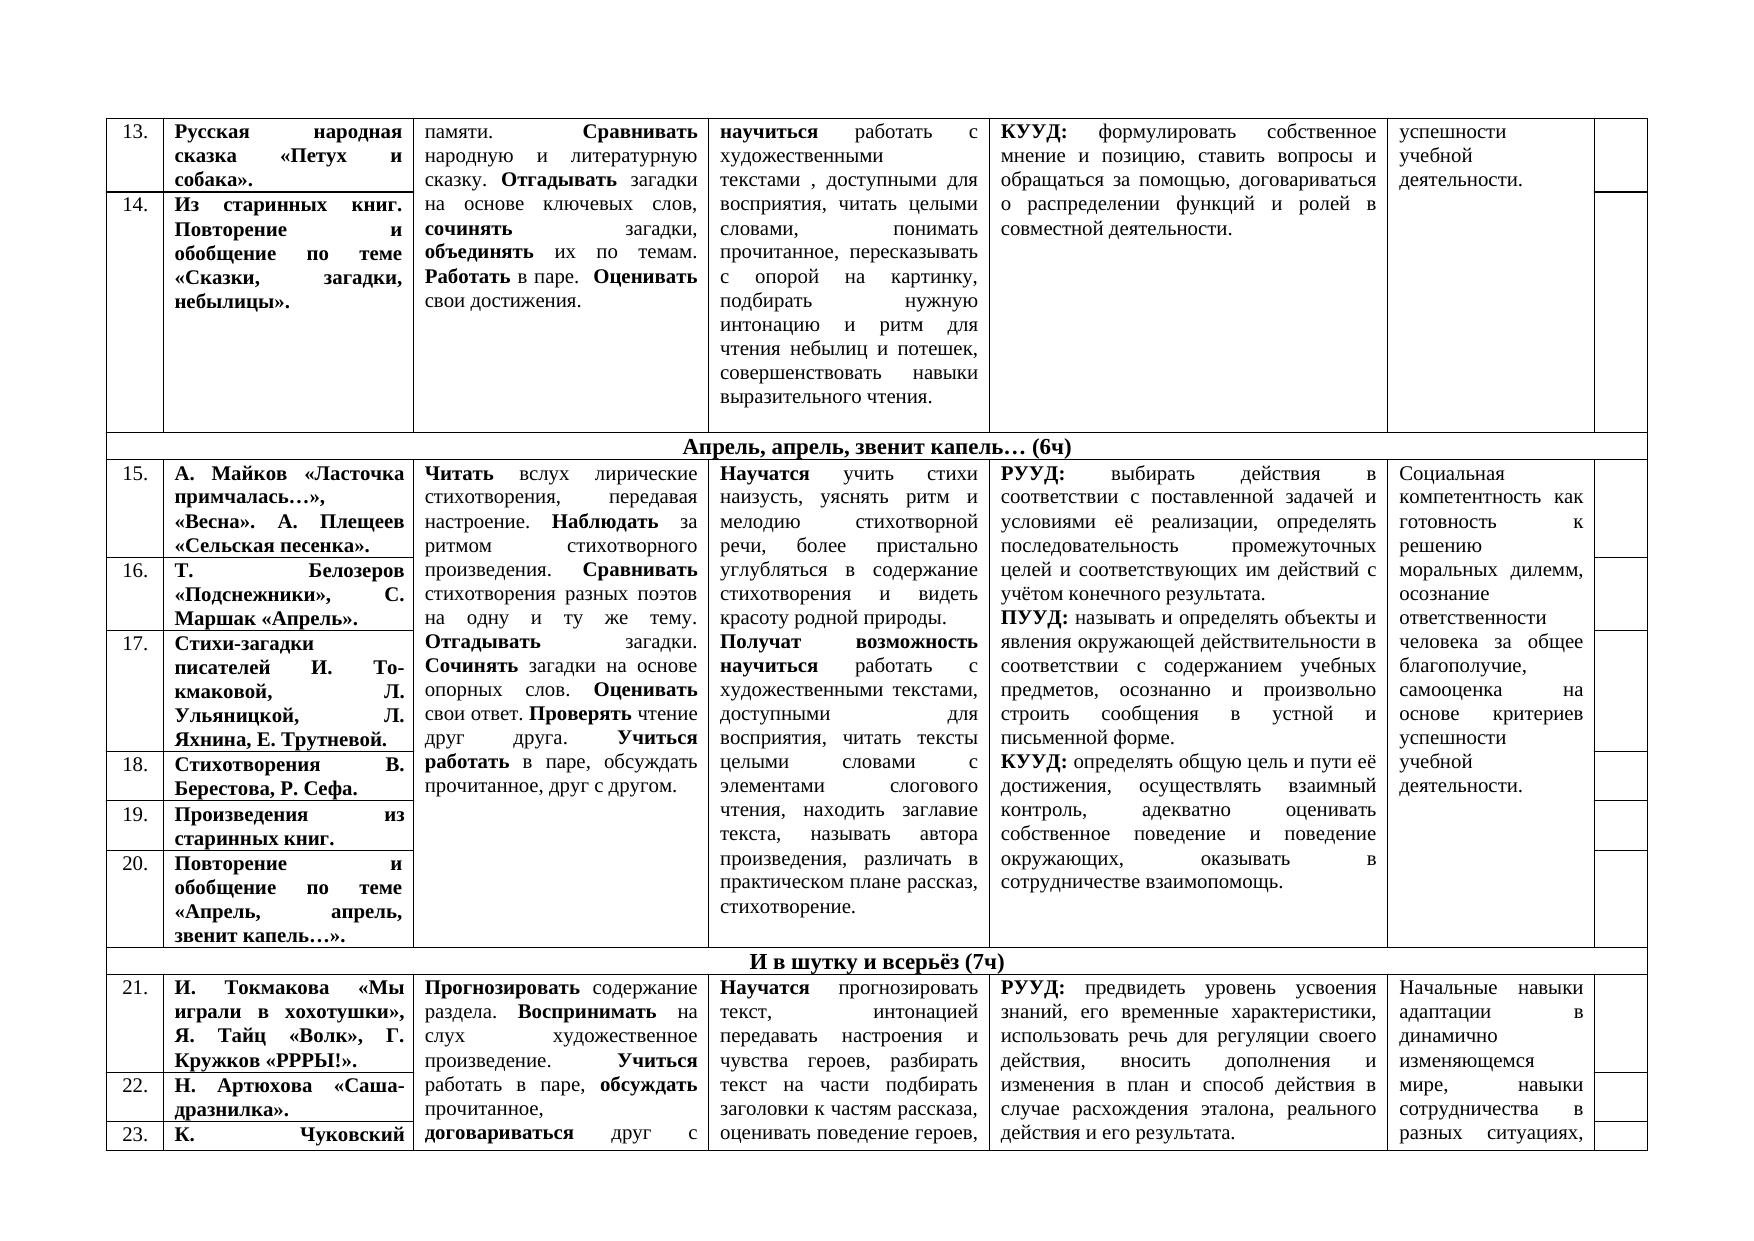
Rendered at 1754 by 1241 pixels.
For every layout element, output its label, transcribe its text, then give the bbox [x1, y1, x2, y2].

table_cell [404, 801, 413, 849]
table_cell [1595, 1073, 1647, 1121]
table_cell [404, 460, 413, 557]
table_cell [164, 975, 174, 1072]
table_cell И в шутку и всерьёз (7ч) [107, 948, 1647, 974]
table_cell 17. [107, 631, 163, 751]
table_cell 23. [107, 1122, 163, 1150]
table_cell Из старинных книг. Повторение и обобщение по теме «Сказки, загадки, небылицы». [164, 193, 413, 432]
table_cell [1595, 752, 1647, 800]
table_cell 18. [107, 752, 163, 800]
table_cell 13. [107, 119, 163, 191]
table_cell [1595, 801, 1647, 849]
table_cell Начальные навыки адаптации в динамично изменяющемся мире, навыки сотрудничества в разных ситуациях, умение не создавать конфликтов и находить выходы из спорных ситуаций. [1388, 975, 1594, 1150]
table_cell Русская народная сказка «Петух и собака». [164, 119, 413, 191]
table_cell Прогнозировать содержание раздела. Воспринимать на слух художественное произведение. Учиться работать в паре, обсуждать прочитанное, договариваться друг с другом. Читать с разным подтекстом, выражая эмоции. Отличать юмористическое произведение, находить характерные черты такого текста. Объяснять смысл названия произведения. Придумывать свои заголовки. Читать по ролям, отражая характер произведения. Исправлять допущенные ошибки при повторном чтении. Оценивать свои достижения. [414, 975, 708, 1150]
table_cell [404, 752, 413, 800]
table_cell Повторение и обобщение по теме «Апрель, апрель, звенит капель…». [164, 851, 413, 947]
table_cell [1595, 193, 1647, 432]
table_cell [1595, 119, 1647, 191]
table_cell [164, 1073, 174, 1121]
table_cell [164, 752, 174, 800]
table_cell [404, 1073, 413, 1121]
table_cell Научатся прогнозировать текст, интонацией передавать настроения и чувства героев, разбирать текст на части подбирать заголовки к частям рассказа, оценивать поведение героев, соотносить свои взгляды на поступки героев со взглядами друзей и взрослых. Получат возможность научиться читать по ролям, анализировать произведения, делать выводы, упражняться в темповом чтении скороговорок, проверять чтение друг друга, оценивать свои достижения, оценивать свой ответ в соответствии с образом, работать в группе. [709, 975, 989, 1150]
table_cell РУУД: предвидеть уровень усвоения знаний, его временные характеристики, использовать речь для регуляции своего действия, вносить дополнения и изменения в план и способ действия в случае расхождения эталона, реального действия и его результата. ПУУД: осуществлять смысловое чтение, выбирать вид чтения в зависимости от цели, выделение существенных признаков. КУУД: определять общую цель и пути её достижения, осуществлять взаимный контроль, адекватно оценивать собственное поведение и поведение окружающих, оказывать в сотрудничестве взаимопомощь. [990, 975, 1387, 1150]
table_cell Апрель, апрель, звенит капель… (6ч) [107, 433, 1647, 459]
table_cell Научатся учить стихи наизусть, уяснять ритм и мелодию стихотворной речи, более пристально углубляться в содержание стихотворения и видеть красоту родной природы. Получат возможность научиться работать с художественными текстами, доступными для восприятия, читать тексты целыми словами с элементами слогового чтения, находить заглавие текста, называть автора произведения, различать в практическом плане рассказ, стихотворение. [709, 460, 989, 947]
table_cell 19. [107, 801, 163, 849]
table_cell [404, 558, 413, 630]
table_cell [1595, 631, 1647, 751]
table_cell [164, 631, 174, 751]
table_cell 14. [107, 193, 163, 432]
table_cell [1595, 851, 1647, 947]
table_cell [1595, 558, 1647, 630]
table_cell [1595, 460, 1647, 557]
table_cell РУУД: выбирать действия в соответствии с поставленной задачей и условиями её реализации, определять последовательность промежуточных целей и соответствующих им действий с учётом конечного результата. ПУУД: называть и определять объекты и явления окружающей действительности в соответствии с содержанием учебных предметов, осознанно и произвольно строить сообщения в устной и письменной форме. КУУД: определять общую цель и пути её достижения, осуществлять взаимный контроль, адекватно оценивать собственное поведение и поведение окружающих, оказывать в сотрудничестве взаимопомощь. [990, 460, 1387, 947]
table_cell 15. [107, 460, 163, 557]
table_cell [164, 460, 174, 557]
table_cell [1595, 1122, 1647, 1150]
table_cell К. Чуковский «Федотка», О. Дриз «Привет», О. Григорьева «Стук». [164, 1122, 413, 1150]
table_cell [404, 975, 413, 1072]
table_cell 22. [107, 1073, 163, 1121]
table_cell Социальная компетентность как готовность к решению моральных дилемм, осознание ответственности человека за общее благополучие, самооценка на основе критериев успешности учебной деятельности. [1388, 460, 1594, 947]
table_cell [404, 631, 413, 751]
table_cell 16. [107, 558, 163, 630]
table_cell 21. [107, 975, 163, 1072]
table_cell [1595, 975, 1647, 1072]
table_cell Читать вслух лирические стихотворения, передавая настроение. Наблюдать за ритмом стихотворного произведения. Сравнивать стихотворения разных поэтов на одну и ту же тему. Отгадывать загадки. Сочинять загадки на основе опорных слов. Оценивать свои ответ. Проверять чтение друг друга. Учиться работать в паре, обсуждать прочитанное, друг с другом. [414, 460, 708, 947]
table_cell 20. [107, 851, 163, 947]
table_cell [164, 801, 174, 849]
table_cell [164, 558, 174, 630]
